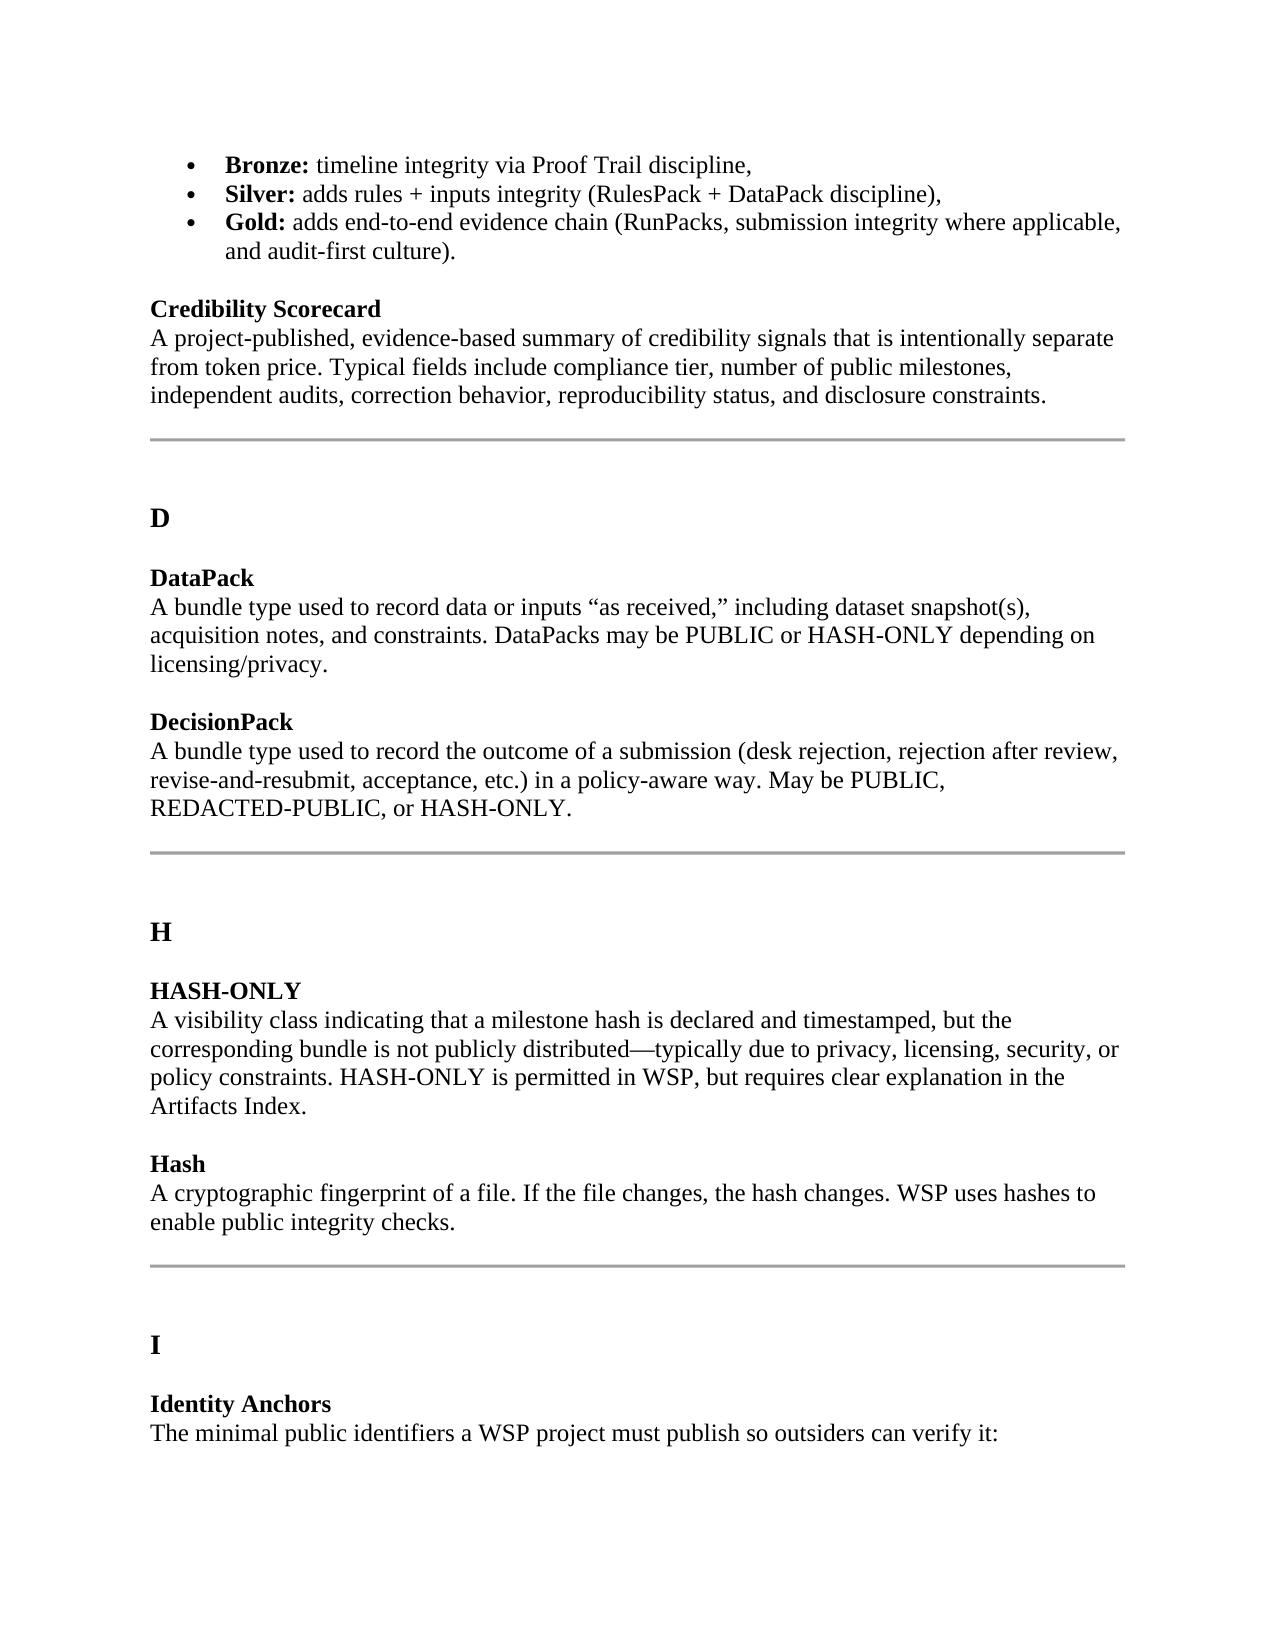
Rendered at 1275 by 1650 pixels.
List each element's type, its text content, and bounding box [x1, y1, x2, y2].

text Credibility Scorecard A project-published, evidence-based summary of credibility signals that is intentionally separate from token price. Typical fields include compliance tier, number of public milestones, independent audits, correction behavior, reproducibility status, and disclosure constraints. [150, 294, 1125, 409]
text Hash A cryptographic fingerprint of a file. If the file changes, the hash changes. WSP uses hashes to enable public integrity checks. [150, 1149, 1125, 1235]
text HASH-ONLY A visibility class indicating that a milestone hash is declared and timestamped, but the corresponding bundle is not publicly distributed—typically due to privacy, licensing, security, or policy constraints. HASH-ONLY is permitted in WSP, but requires clear explanation in the Artifacts Index. [150, 976, 1125, 1120]
list Silver: adds rules + inputs integrity (RulesPack + DataPack discipline), [187, 179, 1125, 207]
text I [150, 1328, 1125, 1360]
text Identity Anchors The minimal public identifiers a WSP project must publish so outsiders can verify it: [150, 1389, 1125, 1447]
list Bronze: timeline integrity via Proof Trail discipline, [187, 150, 1125, 179]
list Gold: adds end-to-end evidence chain (RunPacks, submission integrity where applicable, and audit-first culture). [187, 207, 1125, 265]
text D [150, 502, 1125, 534]
text DataPack A bundle type used to record data or inputs “as received,” including dataset snapshot(s), acquisition notes, and constraints. DataPacks may be PUBLIC or HASH-ONLY depending on licensing/privacy. [150, 563, 1125, 678]
text DecisionPack A bundle type used to record the outcome of a submission (desk rejection, rejection after review, revise-and-resubmit, acceptance, etc.) in a policy-aware way. May be PUBLIC, REDACTED-PUBLIC, or HASH-ONLY. [150, 707, 1125, 822]
text H [150, 915, 1125, 947]
